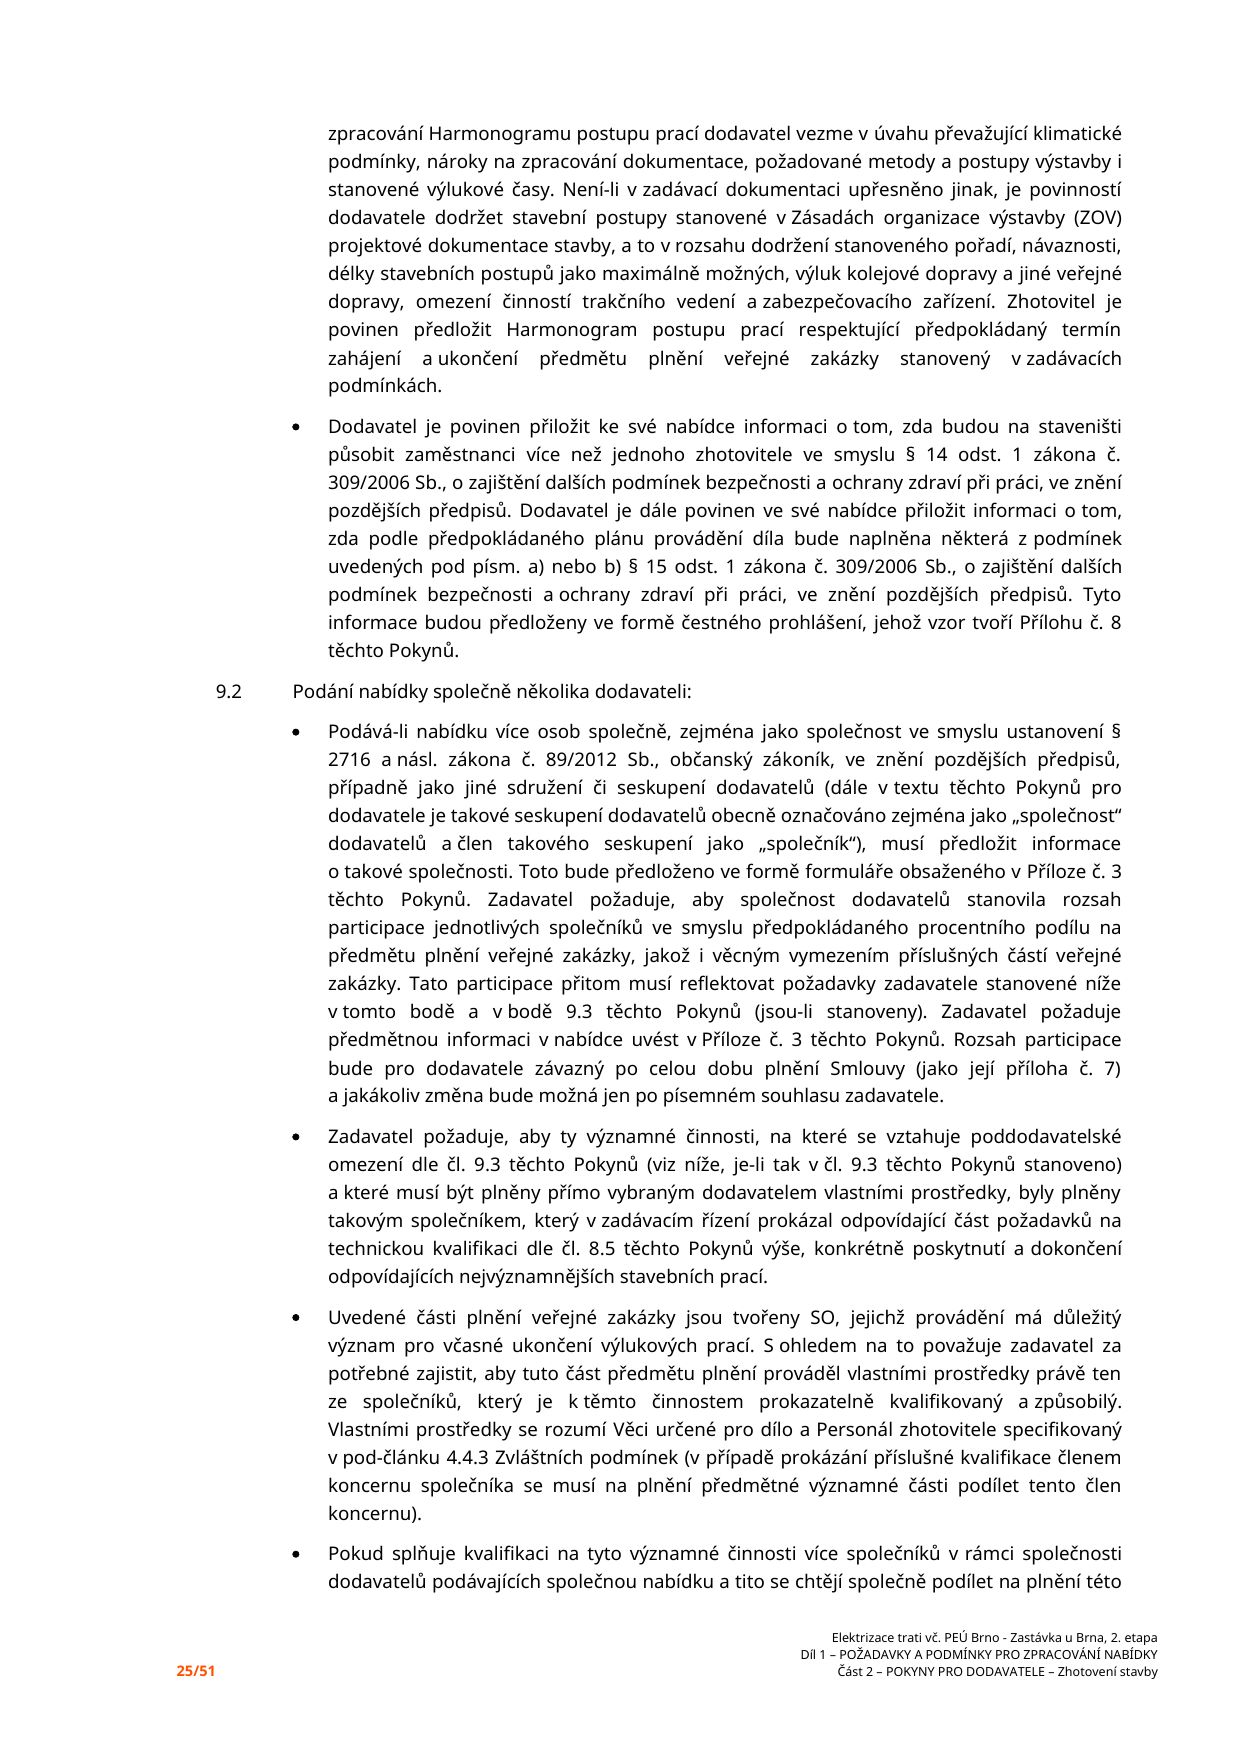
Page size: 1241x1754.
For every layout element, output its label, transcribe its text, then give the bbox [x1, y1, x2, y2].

text Uvedené části plnění veřejné zakázky jsou tvořeny SO, jejichž provádění má důležitý význam pro včasné ukončení výlukových prací. S ohledem na to považuje zadavatel za potřebné zajistit, aby tuto část předmětu plnění prováděl vlastními prostředky právě ten ze společníků, který je k těmto činnostem prokazatelně kvalifikovaný a způsobilý. Vlastními prostředky se rozumí Věci určené pro dílo a Personál zhotovitele specifikovaný v pod-článku 4.4.3 Zvláštních podmínek (v případě prokázání příslušné kvalifikace členem koncernu společníka se musí na plnění předmětné významné části podílet tento člen koncernu). [292, 1304, 1122, 1526]
text Podání nabídky společně několika dodavateli: [216, 678, 1122, 703]
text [292, 121, 1122, 398]
text Zadavatel požaduje, aby ty významné činnosti, na které se vztahuje poddodavatelské omezení dle čl. 9.3 těchto Pokynů (viz níže, je-li tak v čl. 9.3 těchto Pokynů stanoveno) a které musí být plněny přímo vybraným dodavatelem vlastními prostředky, byly plněny takovým společníkem, který v zadávacím řízení prokázal odpovídající část požadavků na technickou kvalifikaci dle čl. 8.5 těchto Pokynů výše, konkrétně poskytnutí a dokončení odpovídajících nejvýznamnějších stavebních prací. [292, 1123, 1122, 1289]
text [292, 1541, 1122, 1594]
text Dodavatel je povinen přiložit ke své nabídce informaci o tom, zda budou na staveništi působit zaměstnanci více než jednoho zhotovitele ve smyslu § 14 odst. 1 zákona č. 309/2006 Sb., o zajištění dalších podmínek bezpečnosti a ochrany zdraví při práci, ve znění pozdějších předpisů. Dodavatel je dále povinen ve své nabídce přiložit informaci o tom, zda podle předpokládaného plánu provádění díla bude naplněna některá z podmínek uvedených pod písm. a) nebo b) § 15 odst. 1 zákona č. 309/2006 Sb., o zajištění dalších podmínek bezpečnosti a ochrany zdraví při práci, ve znění pozdějších předpisů. Tyto informace budou předloženy ve formě čestného prohlášení, jehož vzor tvoří Přílohu č. 8 těchto Pokynů. [292, 413, 1122, 663]
text Podává-li nabídku více osob společně, zejména jako společnost ve smyslu ustanovení § 2716 a násl. zákona č. 89/2012 Sb., občanský zákoník, ve znění pozdějších předpisů, případně jako jiné sdružení či seskupení dodavatelů (dále v textu těchto Pokynů pro dodavatele je takové seskupení dodavatelů obecně označováno zejména jako „společnost“ dodavatelů a člen takového seskupení jako „společník“), musí předložit informace o takové společnosti. Toto bude předloženo ve formě formuláře obsaženého v Příloze č. 3 těchto Pokynů. Zadavatel požaduje, aby společnost dodavatelů stanovila rozsah participace jednotlivých společníků ve smyslu předpokládaného procentního podílu na předmětu plnění veřejné zakázky, jakož i věcným vymezením příslušných částí veřejné zakázky. Tato participace přitom musí reflektovat požadavky zadavatele stanovené níže v tomto bodě a v bodě 9.3 těchto Pokynů (jsou-li stanoveny). Zadavatel požaduje předmětnou informaci v nabídce uvést v Příloze č. 3 těchto Pokynů. Rozsah participace bude pro dodavatele závazný po celou dobu plnění Smlouvy (jako její příloha č. 7) a jakákoliv změna bude možná jen po písemném souhlasu zadavatele. [292, 718, 1122, 1108]
